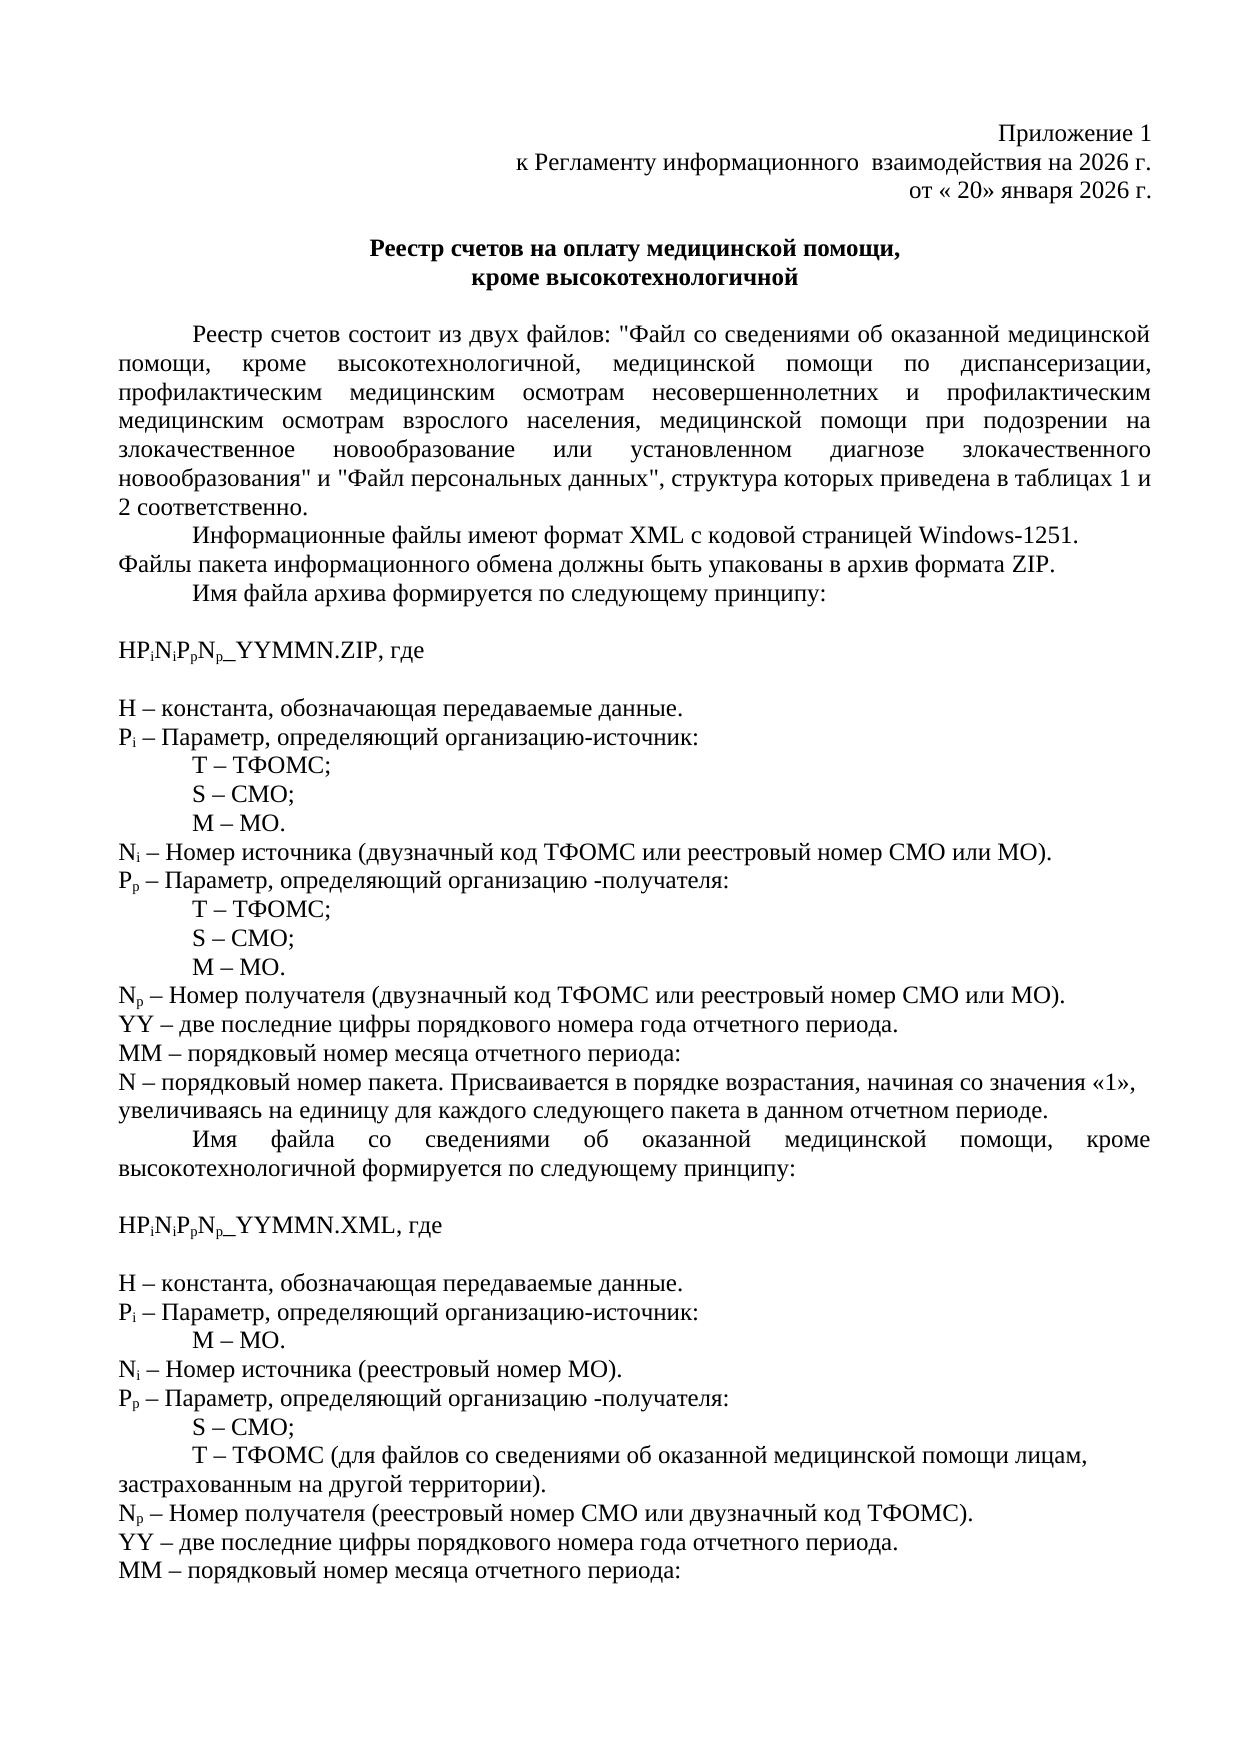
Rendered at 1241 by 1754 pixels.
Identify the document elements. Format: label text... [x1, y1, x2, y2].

text H – константа, обозначающая передаваемые данные. [118, 1268, 1152, 1297]
text S – СМО; [118, 923, 1152, 952]
text Приложение 1 [118, 118, 1152, 147]
text Pi – Параметр, определяющий организацию-источник: [118, 722, 1152, 751]
text Np – Номер получателя (двузначный код ТФОМС или реестровый номер СМО или МО). [118, 981, 1152, 1009]
text T – ТФОМС; [118, 751, 1152, 779]
text Pp – Параметр, определяющий организацию -получателя: [118, 866, 1152, 894]
text HPiNiPpNp_YYMMN.ZIP, где [118, 636, 1152, 664]
text Ni – Номер источника (реестровый номер МО). [118, 1354, 1152, 1383]
text Ni – Номер источника (двузначный код ТФОМС или реестровый номер СМО или МО). [118, 837, 1152, 866]
text Реестр счетов состоит из двух файлов: "Файл со сведениями об оказанной медицинской помощи, кроме высокотехнологичной, медицинской помощи по диспансеризации, профилактическим медицинским осмотрам несовершеннолетних и профилактическим медицинским осмотрам взрослого населения, медицинской помощи при подозрении на злокачественное новообразование или установленном диагнозе злокачественного новообразования" и "Файл персональных данных", структура которых приведена в таблицах 1 и 2 соответственно. [118, 319, 1152, 521]
text Файлы пакета информационного обмена должны быть упакованы в архив формата ZIP. [118, 549, 1152, 578]
text H – константа, обозначающая передаваемые данные. [118, 693, 1152, 722]
text MM – порядковый номер месяца отчетного периода: [118, 1038, 1152, 1067]
text N – порядковый номер пакета. Присваивается в порядке возрастания, начиная со значения «1», увеличиваясь на единицу для каждого следующего пакета в данном отчетном периоде. [118, 1067, 1152, 1124]
text YY – две последние цифры порядкового номера года отчетного периода. [118, 1527, 1152, 1556]
text MM – порядковый номер месяца отчетного периода: [118, 1556, 1152, 1584]
text S – СМО; [118, 1412, 1152, 1441]
text M – МО. [118, 808, 1152, 837]
text T – ТФОМС; [118, 894, 1152, 923]
text от « 20» января 2026 г. [118, 176, 1152, 204]
text Pi – Параметр, определяющий организацию-источник: [118, 1297, 1152, 1326]
text YY – две последние цифры порядкового номера года отчетного периода. [118, 1009, 1152, 1038]
text Pp – Параметр, определяющий организацию -получателя: [118, 1383, 1152, 1412]
text Np – Номер получателя (реестровый номер СМО или двузначный код ТФОМС). [118, 1498, 1152, 1527]
text HPiNiPpNp_YYMMN.XML, где [118, 1211, 1152, 1239]
text Имя файла со сведениями об оказанной медицинской помощи, кроме высокотехнологичной формируется по следующему принципу: [118, 1124, 1152, 1182]
text Реестр счетов на оплату медицинской помощи, [118, 233, 1152, 262]
text Информационные файлы имеют формат XML с кодовой страницей Windows-1251. [118, 521, 1152, 549]
text Имя файла архива формируется по следующему принципу: [118, 578, 1152, 607]
text M – МО. [118, 1326, 1152, 1354]
text Т – ТФОМС (для файлов со сведениями об оказанной медицинской помощи лицам, застрахованным на другой территории). [118, 1441, 1152, 1498]
text M – МО. [118, 952, 1152, 981]
text к Регламенту информационного взаимодействия на 2026 г. [118, 147, 1152, 176]
text кроме высокотехнологичной [118, 262, 1152, 291]
text S – СМО; [118, 779, 1152, 808]
